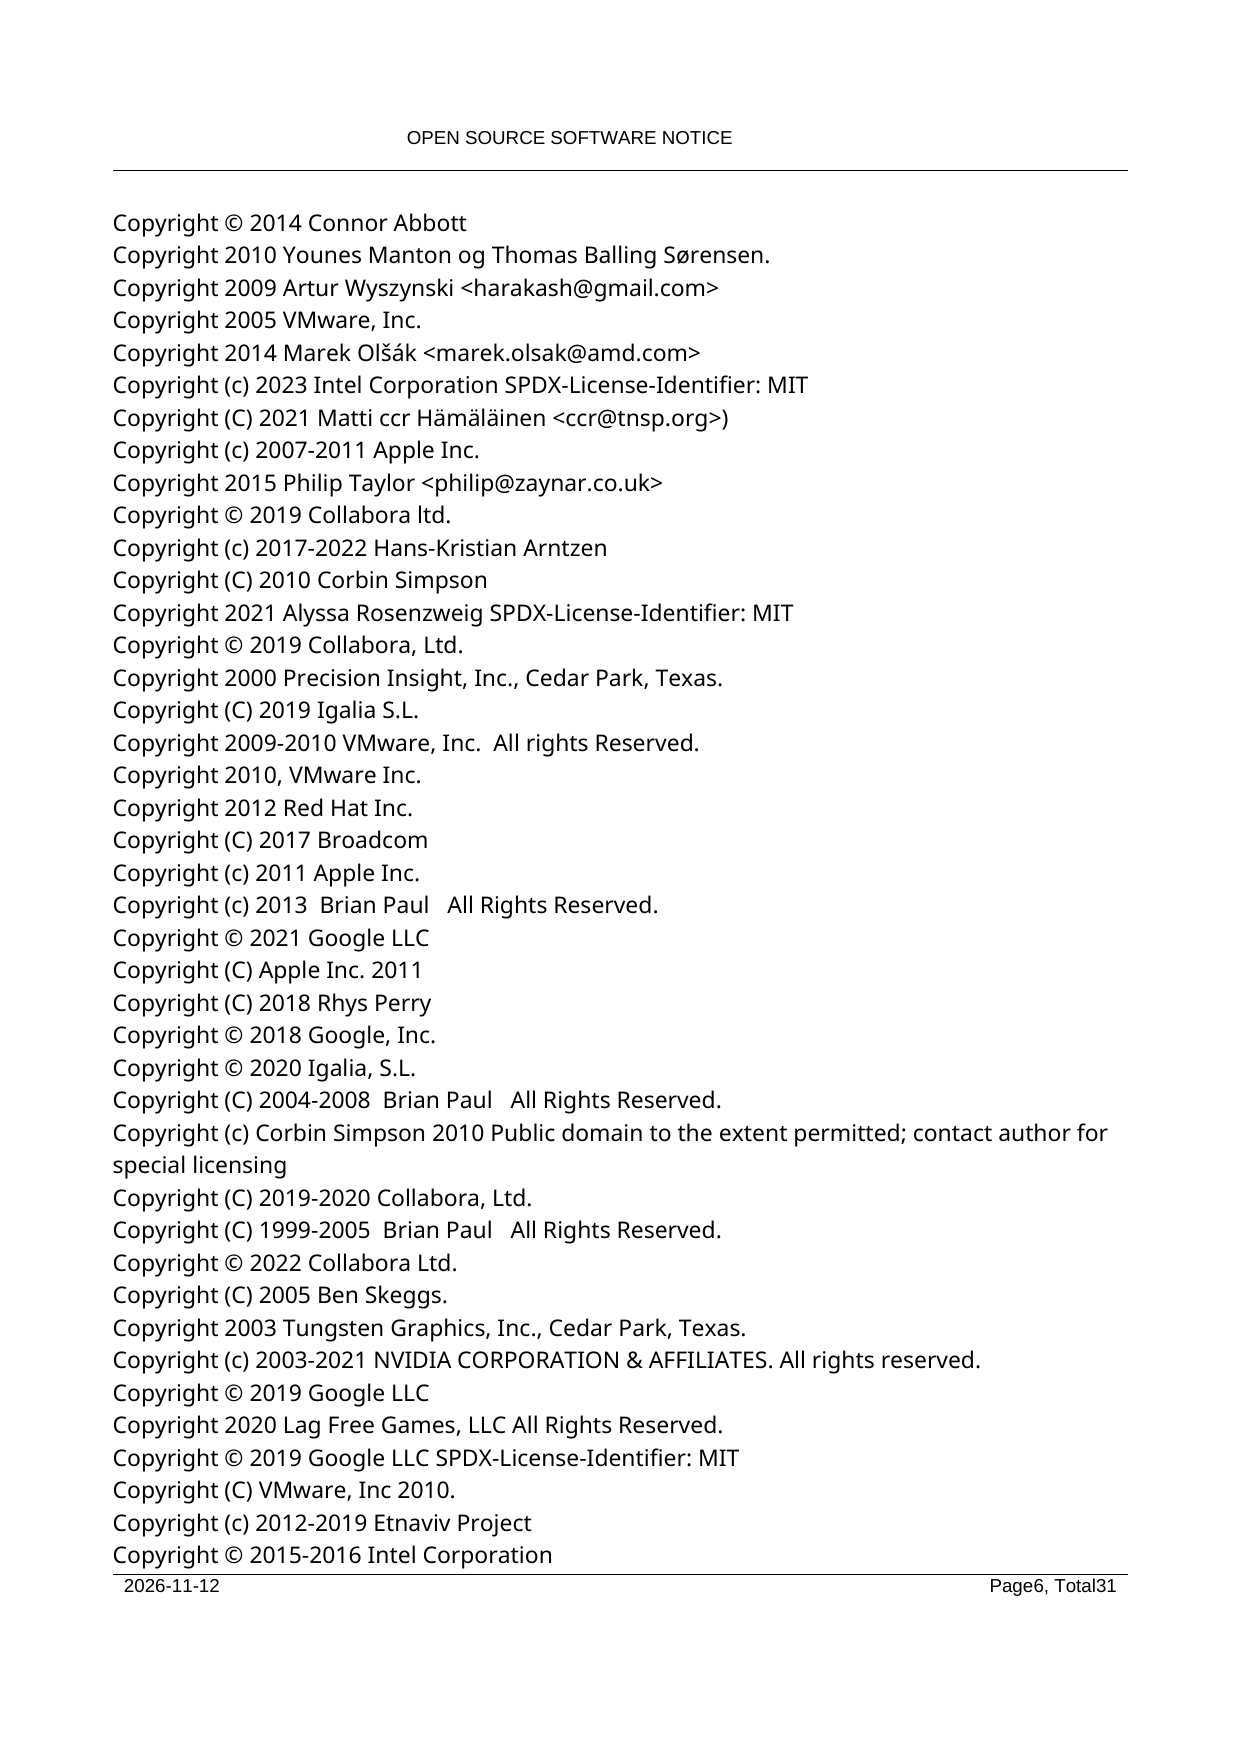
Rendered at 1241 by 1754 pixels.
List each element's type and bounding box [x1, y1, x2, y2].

text [112, 206, 1128, 1571]
